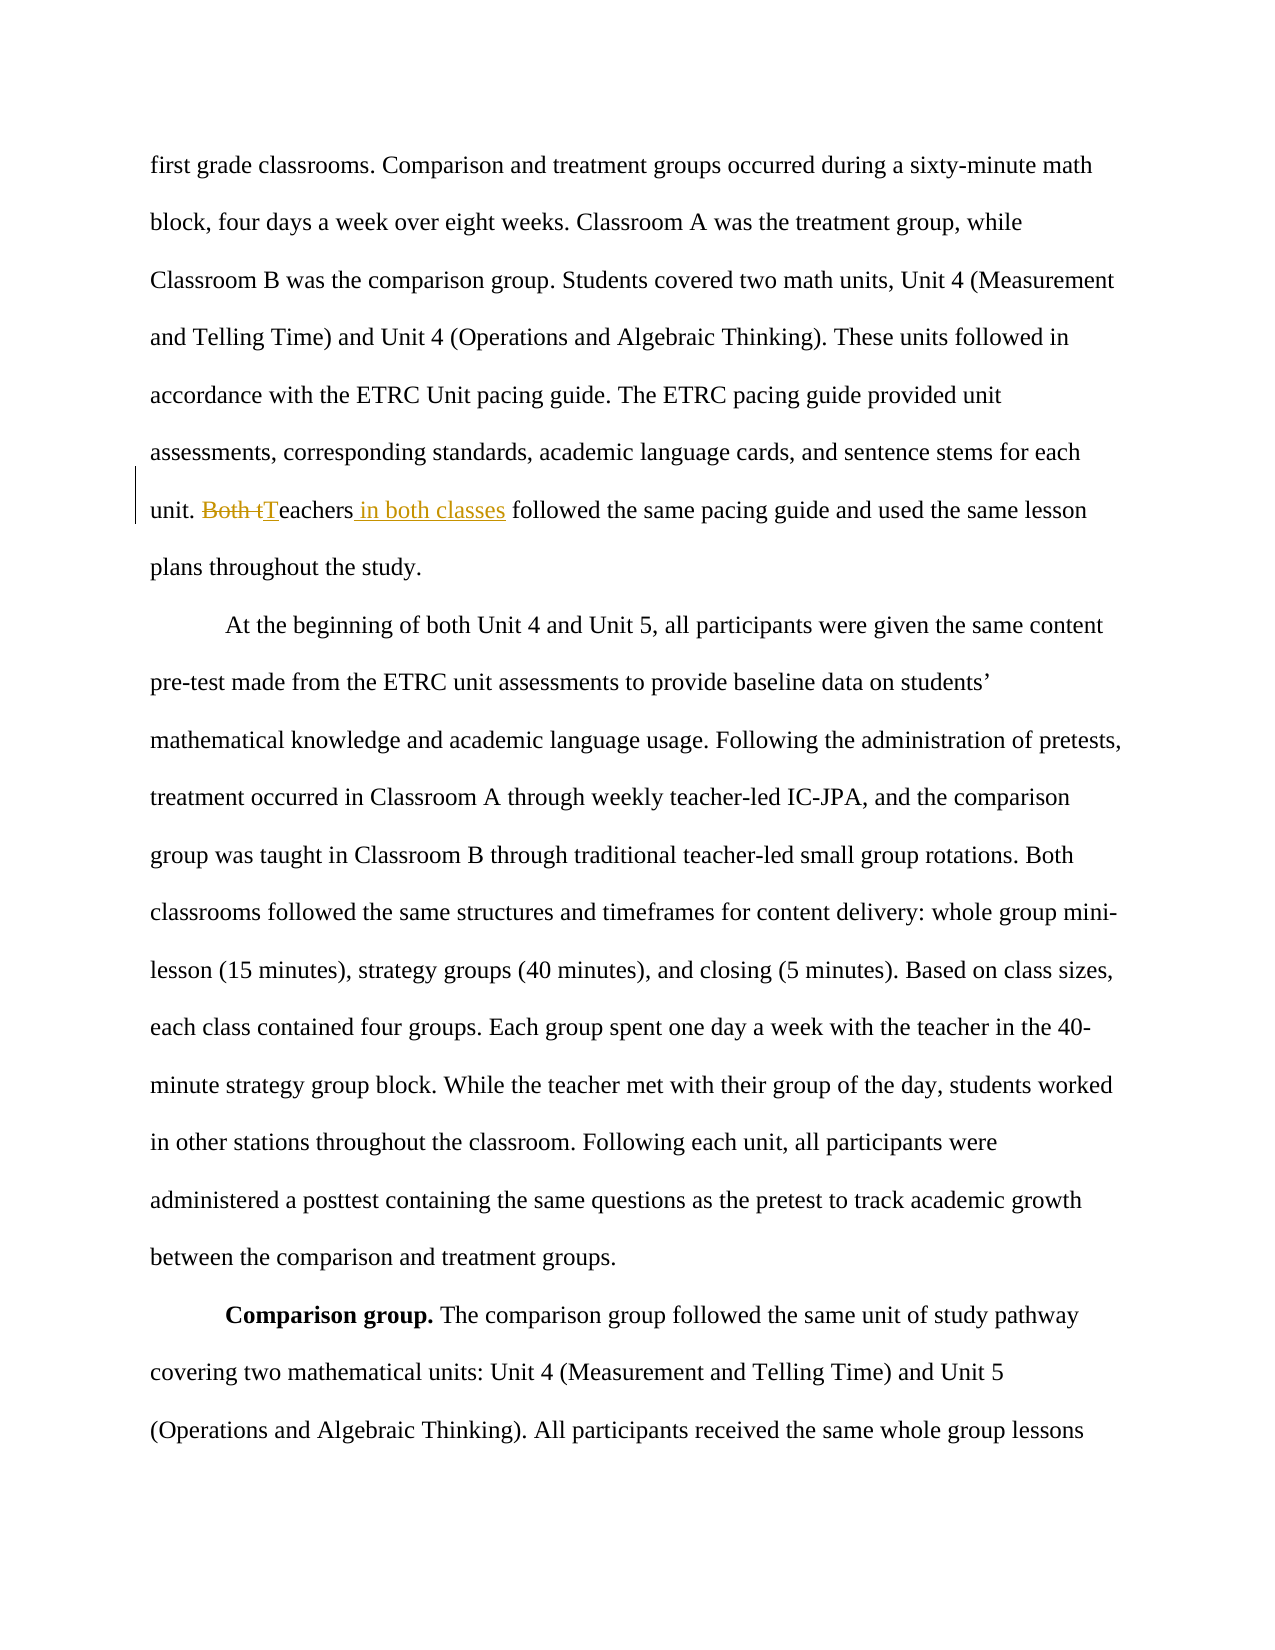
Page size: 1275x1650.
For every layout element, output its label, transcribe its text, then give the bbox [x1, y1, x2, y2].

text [150, 1300, 1125, 1444]
text At the beginning of both Unit 4 and Unit 5, all participants were given the same content pre-test made from the ETRC unit assessments to provide baseline data on students’ mathematical knowledge and academic language usage. Following the administration of pretests, treatment occurred in Classroom A through weekly teacher-led IC-JPA, and the comparison group was taught in Classroom B through traditional teacher-led small group rotations. Both classrooms followed the same structures and timeframes for content delivery: whole group mini-lesson (15 minutes), strategy groups (40 minutes), and closing (5 minutes). Based on class sizes, each class contained four groups. Each group spent one day a week with the teacher in the 40-minute strategy group block. While the teacher met with their group of the day, students worked in other stations throughout the classroom. Following each unit, all participants were administered a posttest containing the same questions as the pretest to track academic growth between the comparison and treatment groups. [150, 610, 1125, 1271]
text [150, 150, 1125, 581]
